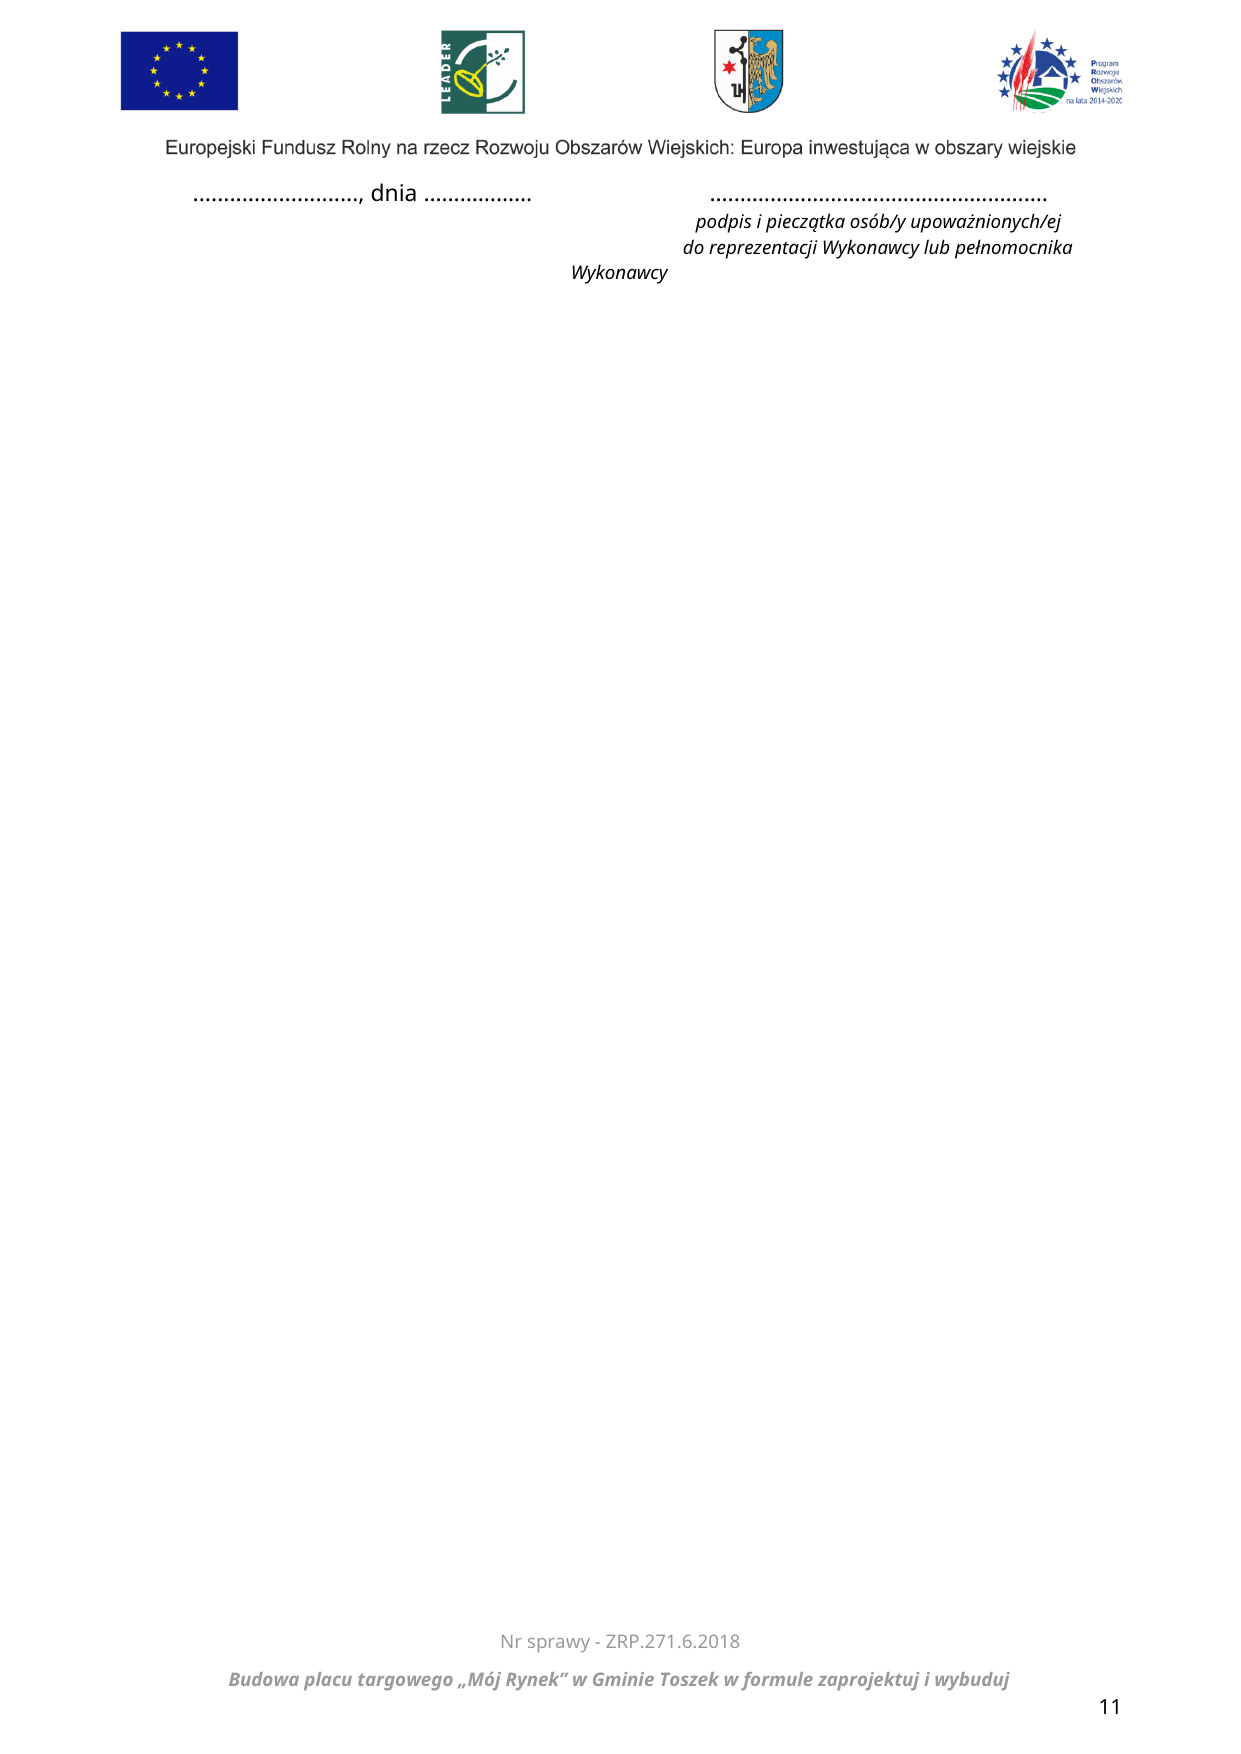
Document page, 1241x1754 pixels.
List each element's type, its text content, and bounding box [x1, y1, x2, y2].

text podpis i pieczątka osób/y upoważnionych/ej do reprezentacji Wykonawcy lub pełnomocnika Wykonawcy [118, 208, 1122, 285]
picture [118, 29, 1123, 158]
text ..........................., dnia ……………… .………………………………………………. [118, 177, 1122, 208]
